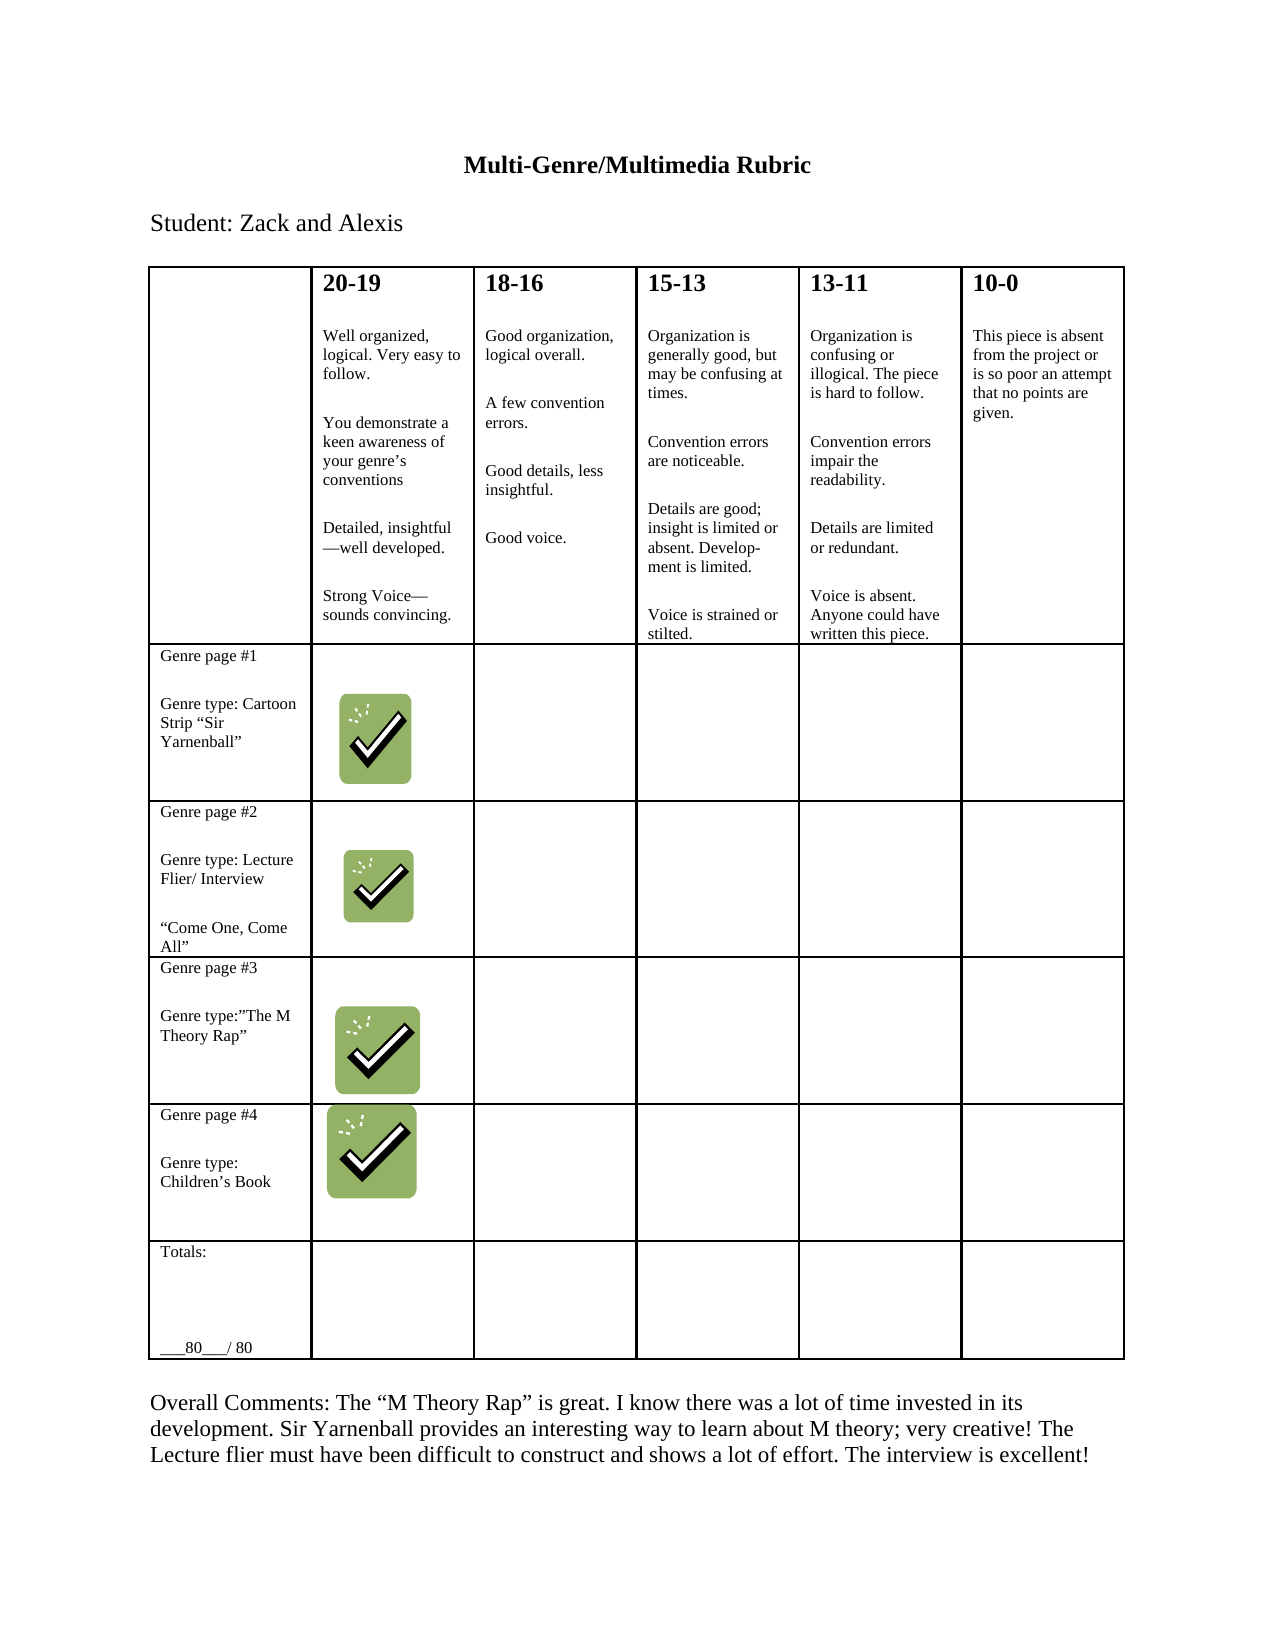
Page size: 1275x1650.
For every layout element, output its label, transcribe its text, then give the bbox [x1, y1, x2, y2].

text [150, 1389, 1125, 1468]
table_header 20-19 Well organized, logical. Very easy to follow. You demonstrate a keen awareness of your genre’s conventions Detailed, insightful—well developed. Strong Voice—sounds convincing. [313, 268, 473, 643]
table_cell [963, 645, 1123, 799]
text Multi-Genre/Multimedia Rubric [150, 150, 1125, 179]
table_cell [800, 645, 960, 799]
table_cell [963, 1242, 1123, 1357]
table_cell [638, 802, 798, 956]
table_cell [475, 1242, 635, 1357]
text Student: Zack and Alexis [150, 208, 1125, 237]
table_cell [963, 958, 1123, 1102]
table_cell [313, 802, 473, 956]
table_cell [313, 958, 473, 1102]
table_cell [800, 958, 960, 1102]
table_cell Genre page #2 Genre type: Lecture Flier/ Interview “Come One, Come All” [150, 802, 310, 956]
table_cell [963, 1105, 1123, 1239]
table_cell [475, 645, 635, 799]
table_cell [800, 1242, 960, 1357]
table_cell [638, 1242, 798, 1357]
table_cell [313, 645, 473, 799]
table_cell [638, 645, 798, 799]
table_cell Genre page #1 Genre type: Cartoon Strip “Sir Yarnenball” [150, 645, 310, 799]
table_cell [800, 1105, 960, 1239]
table_cell [313, 1242, 473, 1357]
table_cell Genre page #3 Genre type:”The M Theory Rap” [150, 958, 310, 1102]
table_header 18-16 Good organization, logical overall. A few convention errors. Good details, less insightful. Good voice. [475, 268, 635, 643]
table_cell [963, 802, 1123, 956]
table_cell [475, 1105, 635, 1239]
table_cell [638, 1105, 798, 1239]
table_cell [638, 958, 798, 1102]
table_cell Genre page #4 Genre type: Children’s Book [150, 1105, 310, 1239]
table_cell [800, 802, 960, 956]
table_cell [475, 958, 635, 1102]
table_cell Totals: ___80___/ 80 [150, 1242, 310, 1357]
table_cell [475, 802, 635, 956]
table_header 13-11 Organization is confusing or illogical. The piece is hard to follow. Convention errors impair the readability. Details are limited or redundant. Voice is absent. Anyone could have written this piece. [800, 268, 960, 643]
table_header 15-13 Organization is generally good, but may be confusing at times. Convention errors are noticeable. Details are good; insight is limited or absent. Develop-ment is limited. Voice is strained or stilted. [638, 268, 798, 643]
table_cell [313, 1105, 473, 1239]
table_header [150, 268, 310, 643]
table_header 10-0 This piece is absent from the project or is so poor an attempt that no points are given. [963, 268, 1123, 643]
